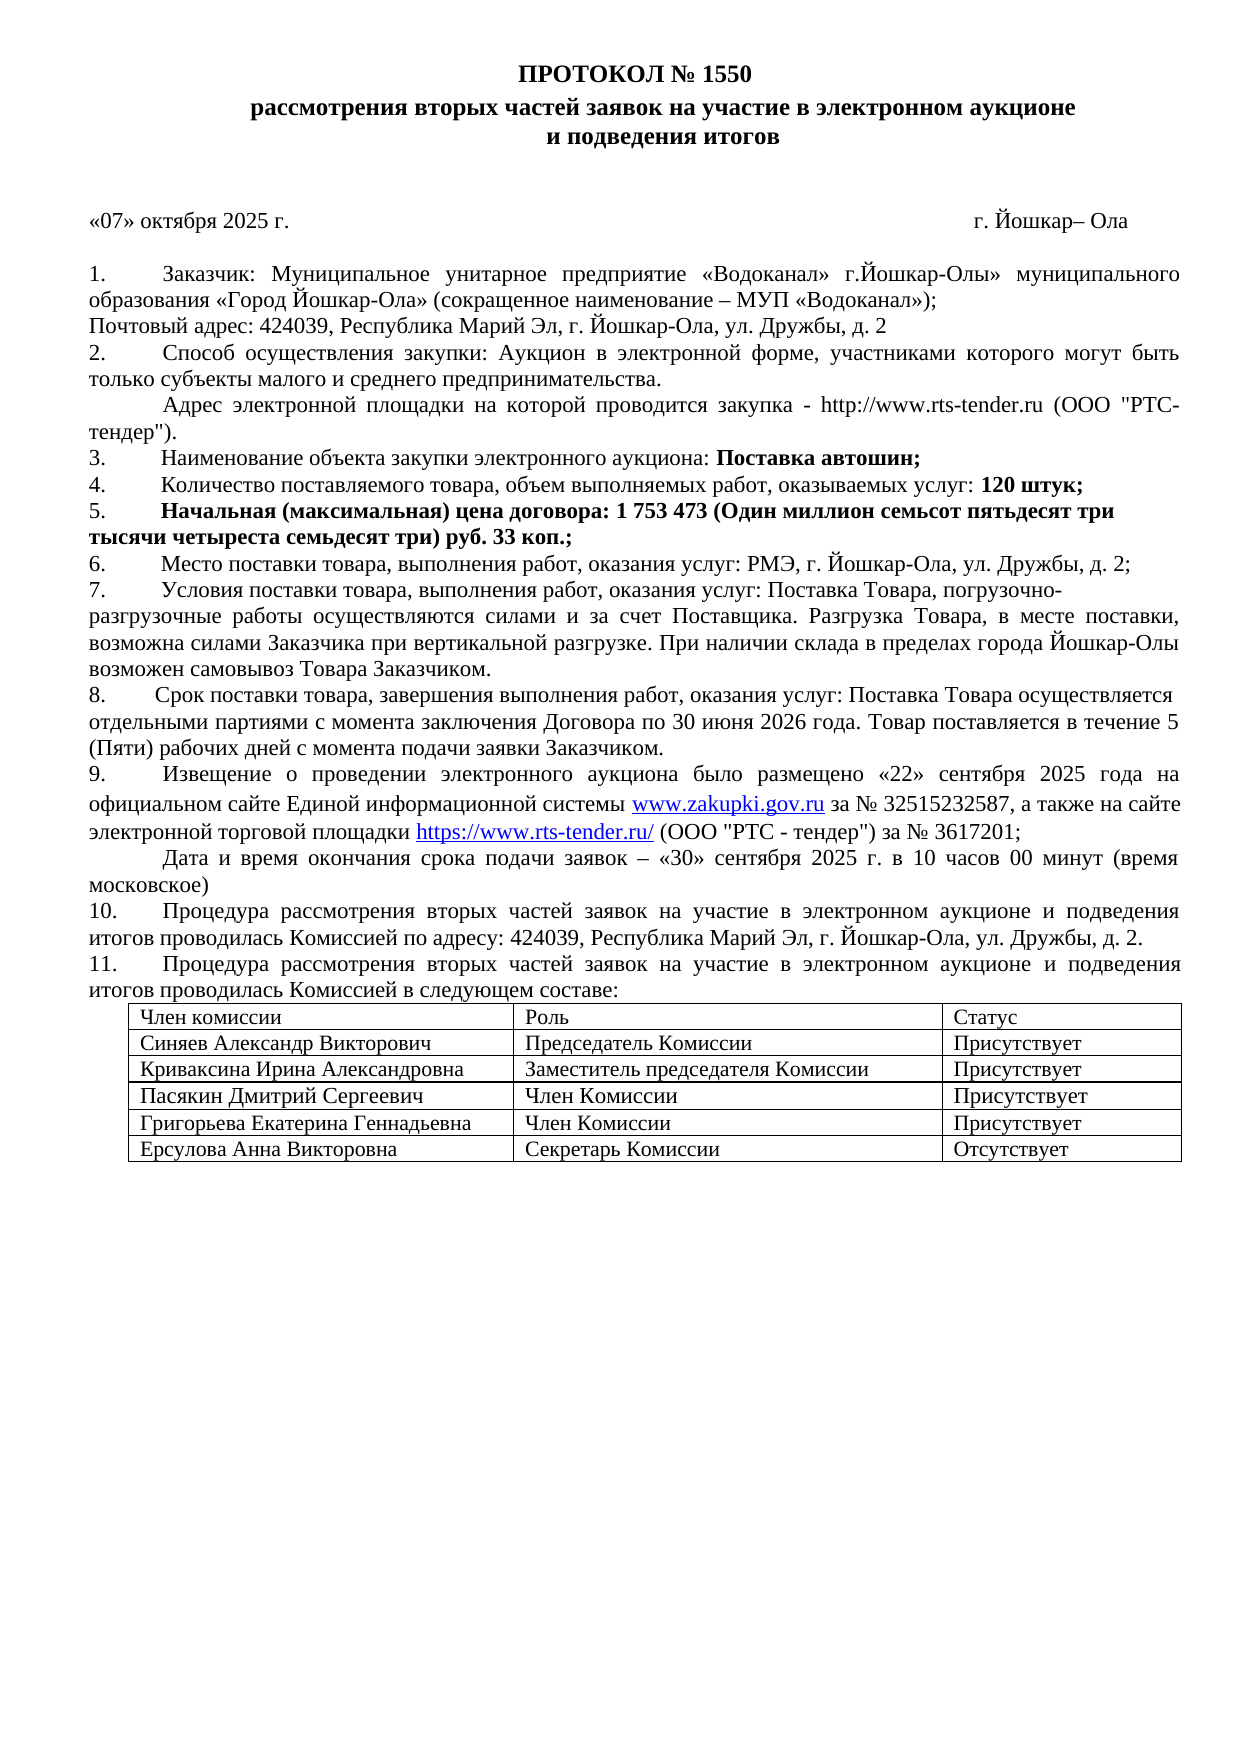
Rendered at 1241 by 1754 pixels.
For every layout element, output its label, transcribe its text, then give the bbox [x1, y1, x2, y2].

table_cell Председатель Комиссии [514, 1030, 942, 1055]
table_cell Секретарь Комиссии [514, 1136, 942, 1161]
table_cell Отсутствует [943, 1136, 1181, 1161]
list Способ осуществления закупки: Аукцион в электронной форме, участниками которого могут быть только субъекты малого и среднего предпринимательства. [89, 339, 1181, 392]
list Извещение о проведении электронного аукциона было размещено «22» сентября 2025 года на официальном сайте Единой информационной системы www.zakupki.gov.ru за № 32515232587, а также на сайте электронной торговой площадки https://www.rts-tender.ru/ (ООО "РТС - тендер") за № 3617201; [89, 761, 1181, 844]
table_cell Присутствует [943, 1030, 1181, 1055]
list Место поставки товара, выполнения работ, оказания услуг: РМЭ, г. Йошкар-Ола, ул. Дружбы, д. 2; [89, 550, 1181, 576]
text отдельными партиями с момента заключения Договора по 30 июня 2026 года. Товар поставляется в течение 5 (Пяти) рабочих дней с момента подачи заявки Заказчиком. [89, 708, 1181, 761]
text и подведения итогов [89, 121, 1181, 149]
text «07» октября 2025 г. г. Йошкар– Ола [89, 207, 1181, 233]
table_cell Ерсулова Анна Викторовна [129, 1136, 513, 1161]
text Адрес электронной площадки на которой проводится закупка - http://www.rts-tender.ru (ООО "РТС-тендер"). [89, 392, 1181, 444]
text ПРОТОКОЛ № 1550 [89, 59, 1181, 88]
table_cell Присутствует [943, 1110, 1181, 1135]
table_cell Криваксина Ирина Александровна [129, 1056, 513, 1081]
table_cell Заместитель председателя Комиссии [514, 1056, 942, 1081]
table_cell Присутствует [943, 1056, 1181, 1081]
list Начальная (максимальная) цена договора: 1 753 473 (Один миллион семьсот пятьдесят три [89, 497, 1181, 523]
table_header Статус [943, 1004, 1181, 1029]
text Почтовый адрес: 424039, Республика Марий Эл, г. Йошкар-Ола, ул. Дружбы, д. 2 [89, 312, 1181, 339]
table_cell Григорьева Екатерина Геннадьевна [129, 1110, 513, 1135]
list Заказчик: Муниципальное унитарное предприятие «Водоканал» г.Йошкар-Олы» муниципального образования «Город Йошкар-Ола» (сокращенное наименование – МУП «Водоканал»); [89, 260, 1181, 312]
list Процедура рассмотрения вторых частей заявок на участие в электронном аукционе и подведения итогов проводилась Комиссией по адресу: 424039, Республика Марий Эл, г. Йошкар-Ола, ул. Дружбы, д. 2. [89, 897, 1181, 950]
table_cell Член Комиссии [514, 1110, 942, 1135]
list Срок поставки товара, завершения выполнения работ, оказания услуг: Поставка Товара осуществляется [89, 681, 1181, 708]
table_cell Присутствует [943, 1083, 1181, 1109]
table_cell Пасякин Дмитрий Сергеевич [129, 1083, 513, 1109]
list Количество поставляемого товара, объем выполняемых работ, оказываемых услуг: 120 штук; [89, 471, 1181, 497]
list Дата и время окончания срока подачи заявок – «30» сентября 2025 г. в 10 часов 00 минут (время московское) [89, 844, 1181, 897]
text тысячи четыреста семьдесят три) руб. 33 коп.; [89, 523, 1181, 550]
text разгрузочные работы осуществляются силами и за счет Поставщика. Разгрузка Товара, в месте поставки, возможна силами Заказчика при вертикальной разгрузке. При наличии склада в пределах города Йошкар-Олы возможен самовывоз Товара Заказчиком. [89, 602, 1181, 681]
table_cell Член Комиссии [514, 1083, 942, 1109]
list Условия поставки товара, выполнения работ, оказания услуг: Поставка Товара, погрузочно- [89, 576, 1181, 602]
text рассмотрения вторых частей заявок на участие в электронном аукционе [89, 92, 1181, 121]
table_header Роль [514, 1004, 942, 1029]
table_header Член комиссии [129, 1004, 513, 1029]
list Наименование объекта закупки электронного аукциона: Поставка автошин; [89, 444, 1181, 471]
list Процедура рассмотрения вторых частей заявок на участие в электронном аукционе и подведения итогов проводилась Комиссией в следующем составе: [89, 950, 1181, 1003]
table_cell Синяев Александр Викторович [129, 1030, 513, 1055]
